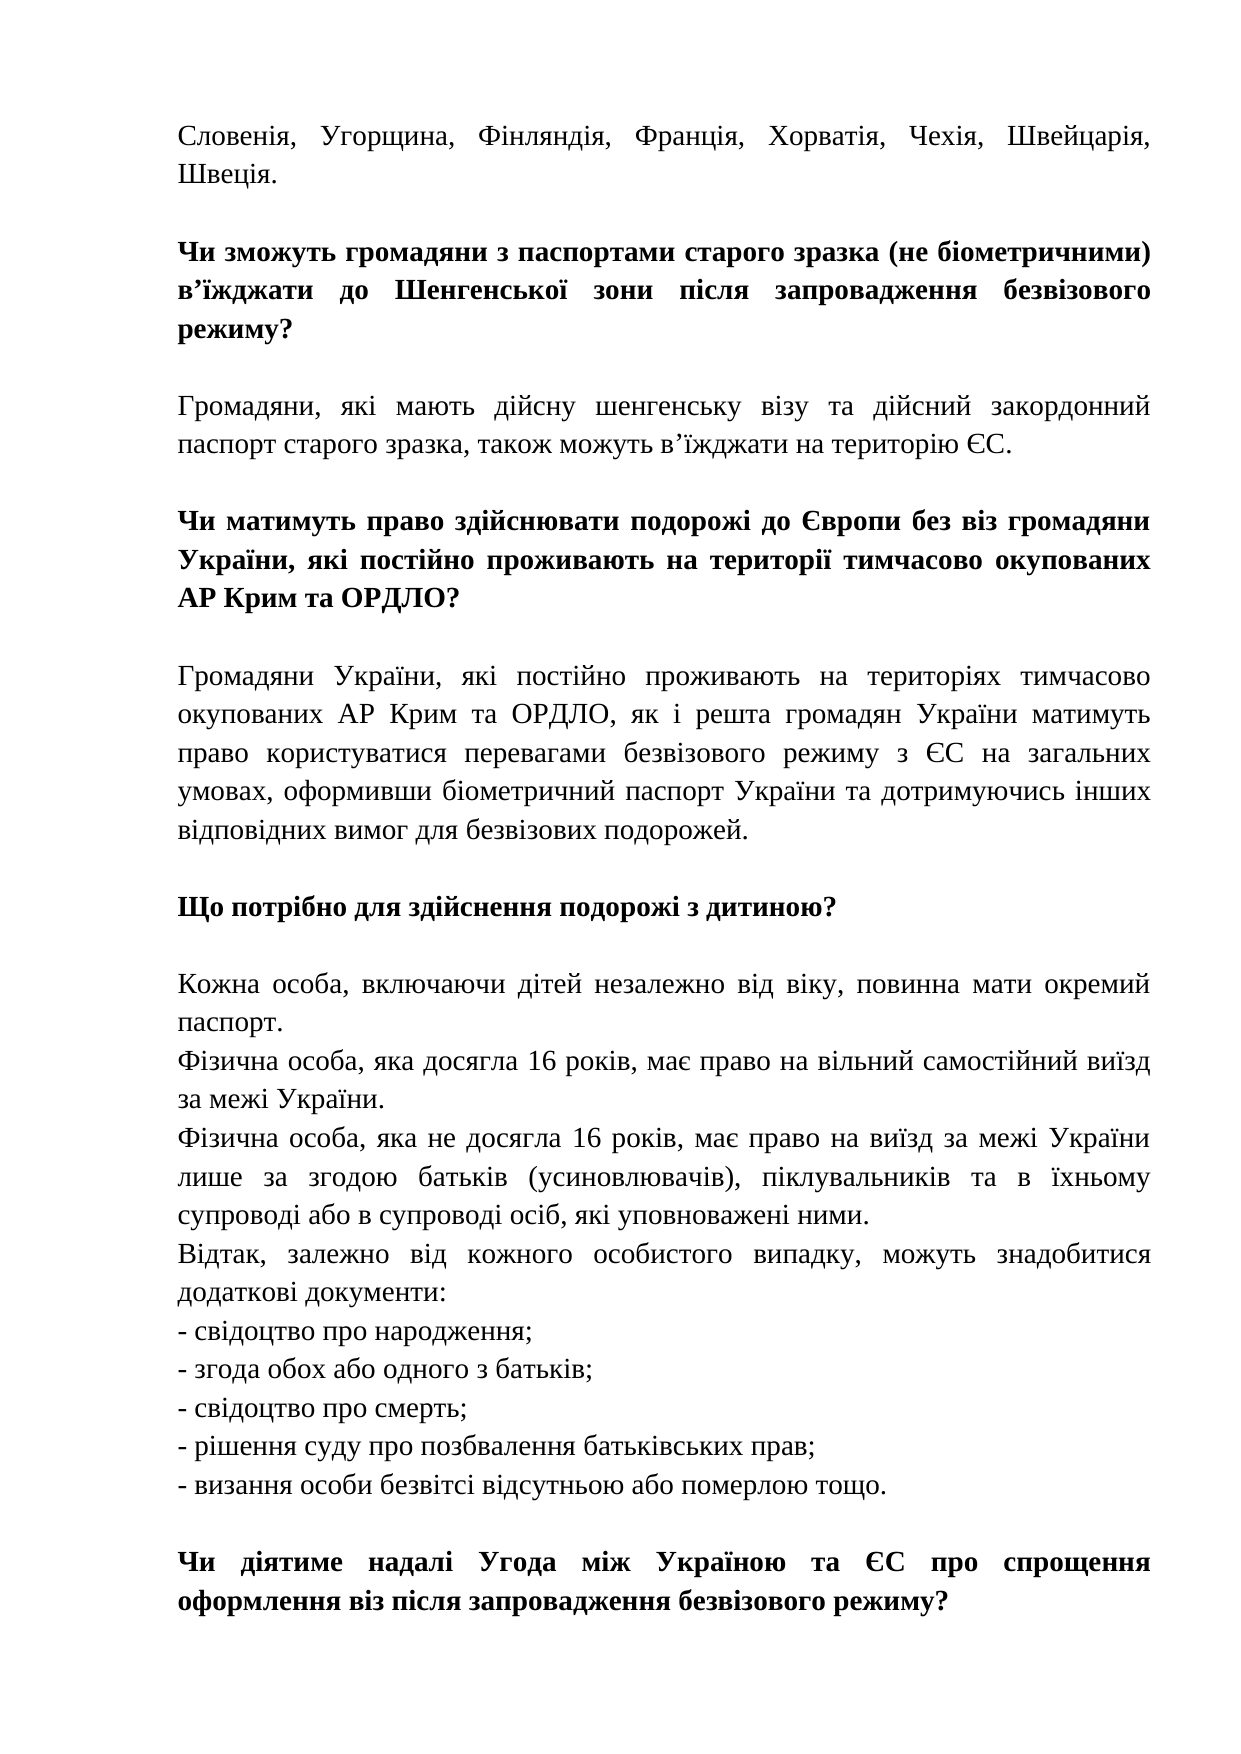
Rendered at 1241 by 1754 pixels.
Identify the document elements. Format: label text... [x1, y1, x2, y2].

text - згода обох або одного з батьків; [177, 1351, 1152, 1385]
text Громадяни, які мають дійсну шенгенську візу та дійсний закордонний паспорт старого зразка, також можуть в’їжджати на територію ЄС. [177, 388, 1152, 460]
text - свідоцтво про народження; [177, 1313, 1152, 1346]
text - свідоцтво про смерть; [177, 1390, 1152, 1423]
text Кожна особа, включаючи дітей незалежно від віку, повинна мати окремий паспорт. [177, 966, 1152, 1038]
text Чи матимуть право здійснювати подорожі до Європи без віз громадяни України, які постійно проживають на території тимчасово окупованих АР Крим та ОРДЛО? [177, 503, 1152, 614]
text Чи зможуть громадяни з паспортами старого зразка (не біометричними) в’їжджати до Шенгенської зони після запровадження безвізового режиму? [177, 234, 1152, 344]
text Що потрібно для здійснення подорожі з дитиною? [177, 889, 1152, 922]
text - рішення суду про позбвалення батьківських прав; [177, 1428, 1152, 1462]
text Чи діятиме надалі Угода між Україною та ЄС про спрощення оформлення віз після запровадження безвізового режиму? [177, 1544, 1152, 1616]
text Громадяни України, які постійно проживають на територіях тимчасово окупованих АР Крим та ОРДЛО, як і решта громадян України матимуть право користуватися перевагами безвізового режиму з ЄС на загальних умовах, оформивши біометричний паспорт України та дотримуючись інших відповідних вимог для безвізових подорожей. [177, 658, 1152, 845]
text - визання особи безвітсі відсутньою або померлою тощо. [177, 1467, 1152, 1501]
text Фізична особа, яка не досягла 16 років, має право на виїзд за межі України лише за згодою батьків (усиновлювачів), піклувальників та в їхньому супроводі або в супроводі осіб, які уповноважені ними. [177, 1120, 1152, 1231]
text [177, 118, 1152, 190]
text Відтак, залежно від кожного особистого випадку, можуть знадобитися додаткові документи: [177, 1236, 1152, 1308]
text Фізична особа, яка досягла 16 років, має право на вільний самостійний виїзд за межі України. [177, 1043, 1152, 1115]
